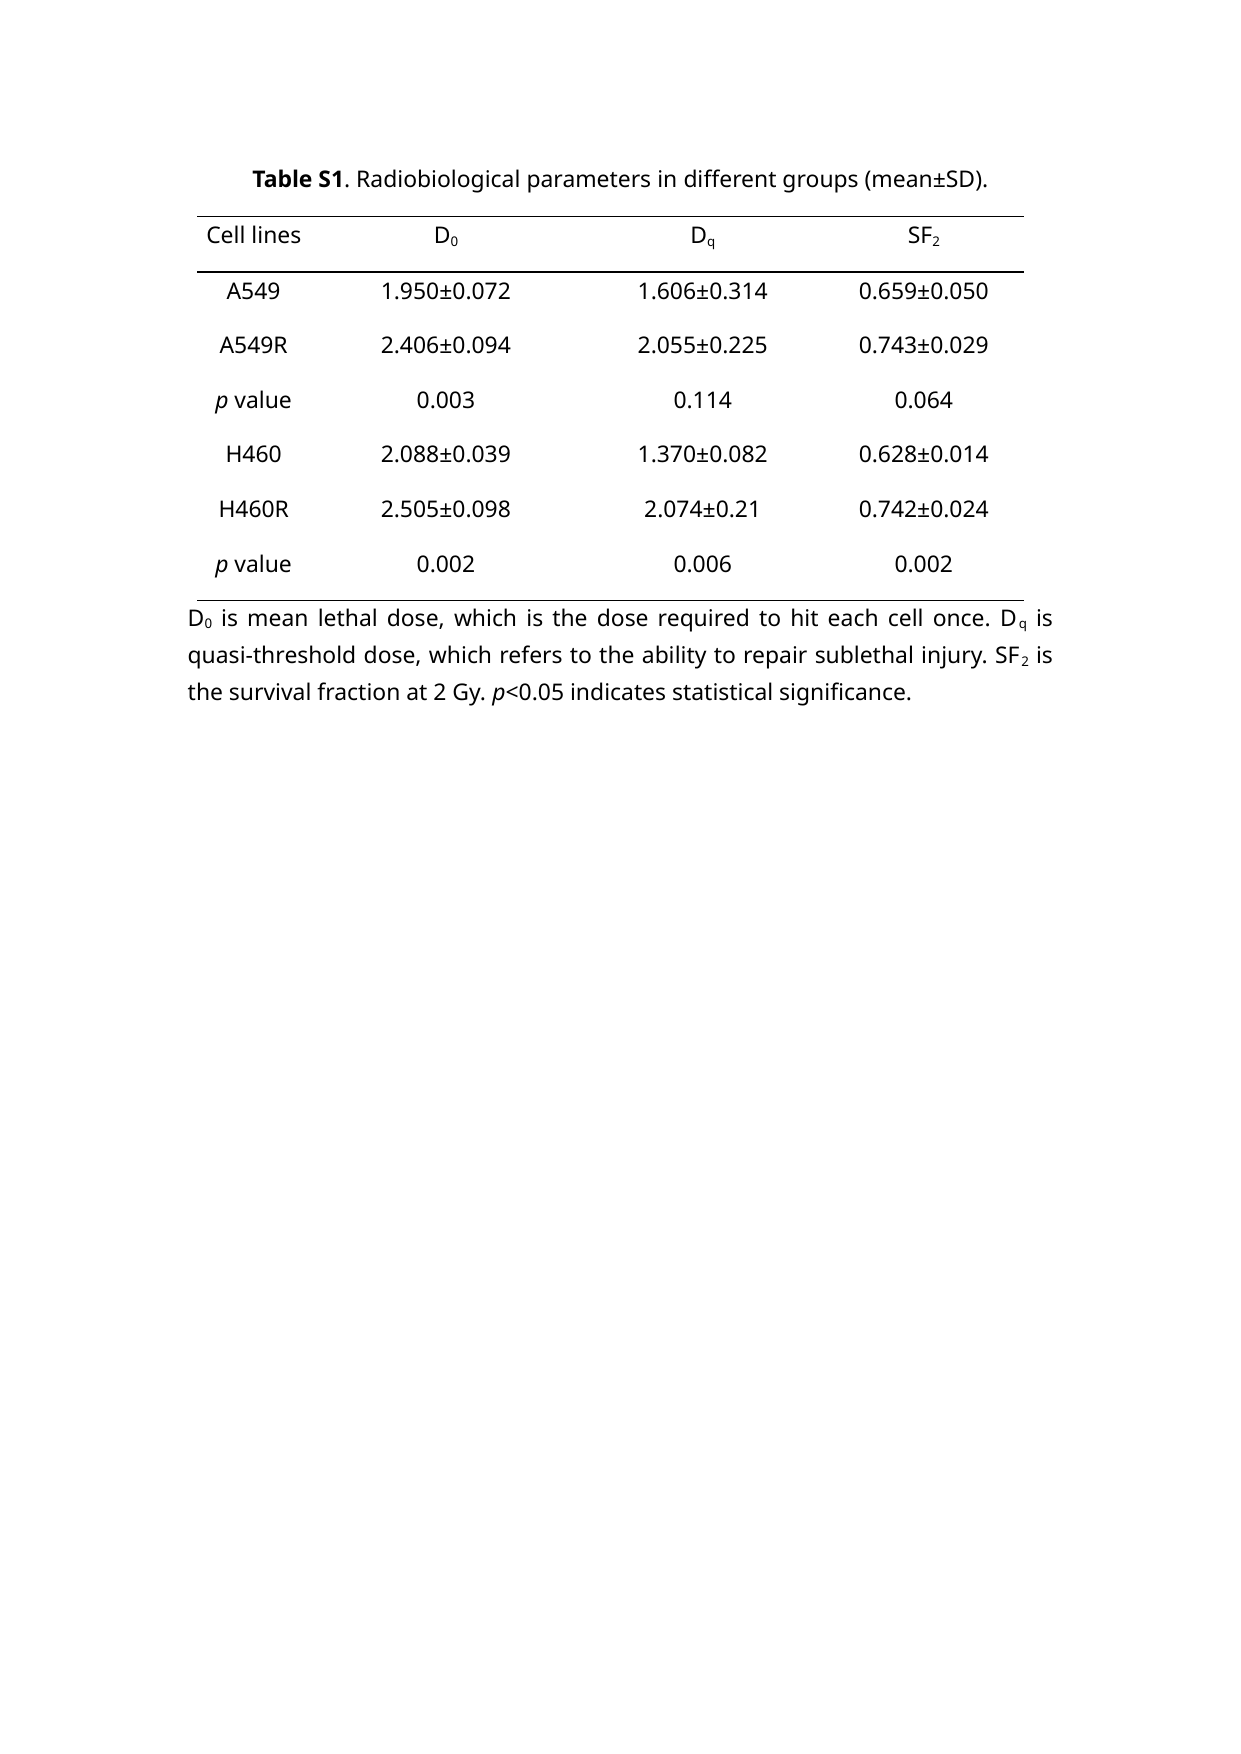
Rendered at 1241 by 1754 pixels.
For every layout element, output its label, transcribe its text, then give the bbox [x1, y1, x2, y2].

table_cell 0.659±0.050 [824, 273, 1024, 327]
table_cell 0.002 [824, 545, 1024, 600]
table_cell 1.370±0.082 [582, 436, 823, 491]
table_header SF2 [824, 217, 1024, 271]
table_cell 2.055±0.225 [582, 327, 823, 382]
table_cell p value [197, 382, 310, 436]
table_cell 0.006 [582, 545, 823, 600]
table_cell 2.088±0.039 [310, 436, 582, 491]
table_cell 2.406±0.094 [310, 327, 582, 382]
table_cell 2.074±0.21 [582, 491, 823, 545]
table_cell 1.606±0.314 [582, 273, 823, 327]
table_header D0 [310, 217, 582, 271]
table_header Cell lines [197, 217, 310, 271]
table_cell 0.114 [582, 382, 823, 436]
table_cell p value [197, 545, 310, 600]
table_cell 0.002 [310, 545, 582, 600]
table_cell H460 [197, 436, 310, 491]
table_cell 2.505±0.098 [310, 491, 582, 545]
table_cell 0.064 [824, 382, 1024, 436]
table_cell 0.742±0.024 [824, 491, 1024, 545]
text D0 is mean lethal dose, which is the dose required to hit each cell once. Dq is quasi‐threshold dose, which refers to the ability to repair sublethal injury. SF2 is the survival fraction at 2 Gy. p<0.05 indicates statistical significance. [187, 601, 1053, 708]
table_cell A549 [197, 273, 310, 327]
text Table S1. Radiobiological parameters in different groups (mean±SD). [187, 162, 1053, 194]
table_cell H460R [197, 491, 310, 545]
table_cell 0.003 [310, 382, 582, 436]
table_cell 0.743±0.029 [824, 327, 1024, 382]
table_cell 0.628±0.014 [824, 436, 1024, 491]
table_cell 1.950±0.072 [310, 273, 582, 327]
table_header Dq [582, 217, 823, 271]
table_cell A549R [197, 327, 310, 382]
